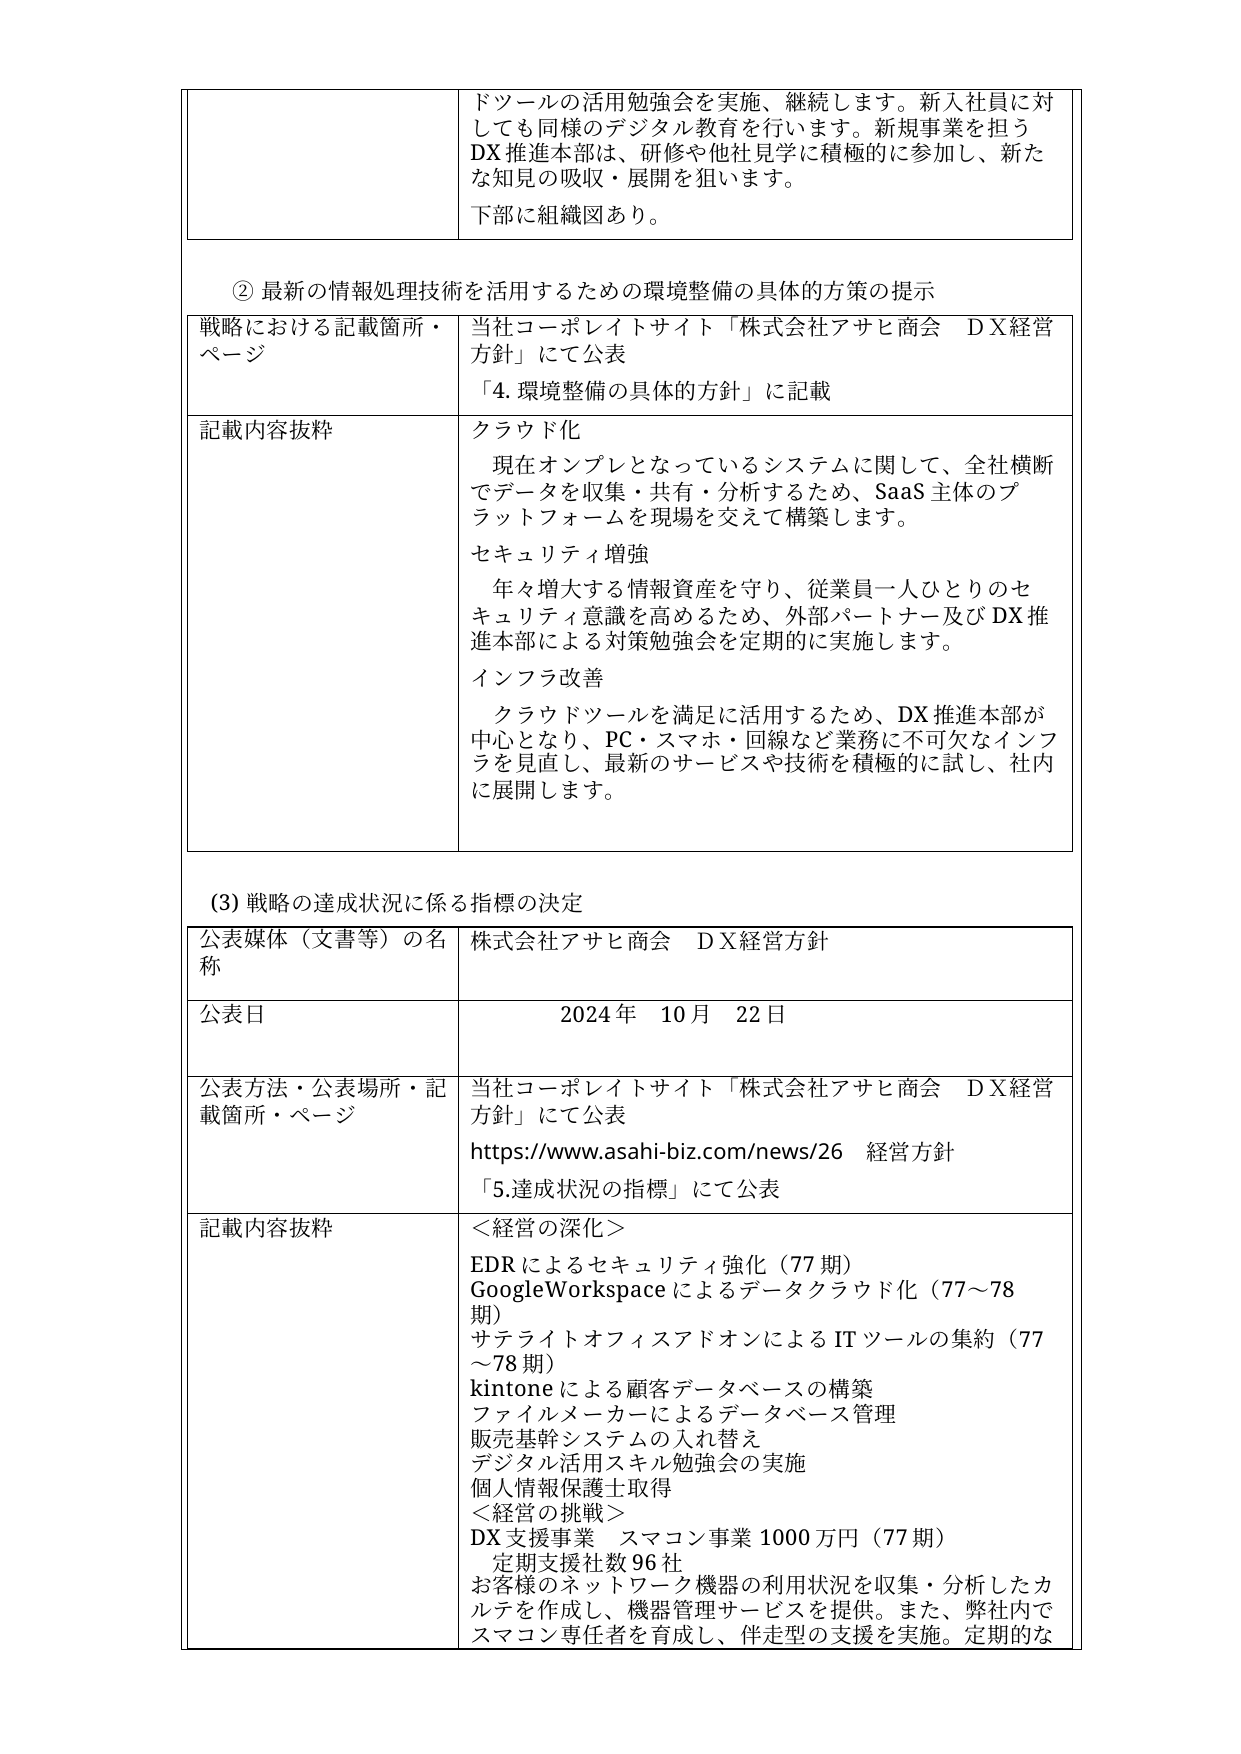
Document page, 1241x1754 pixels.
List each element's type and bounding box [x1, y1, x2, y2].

table_cell [182, 90, 1081, 1649]
